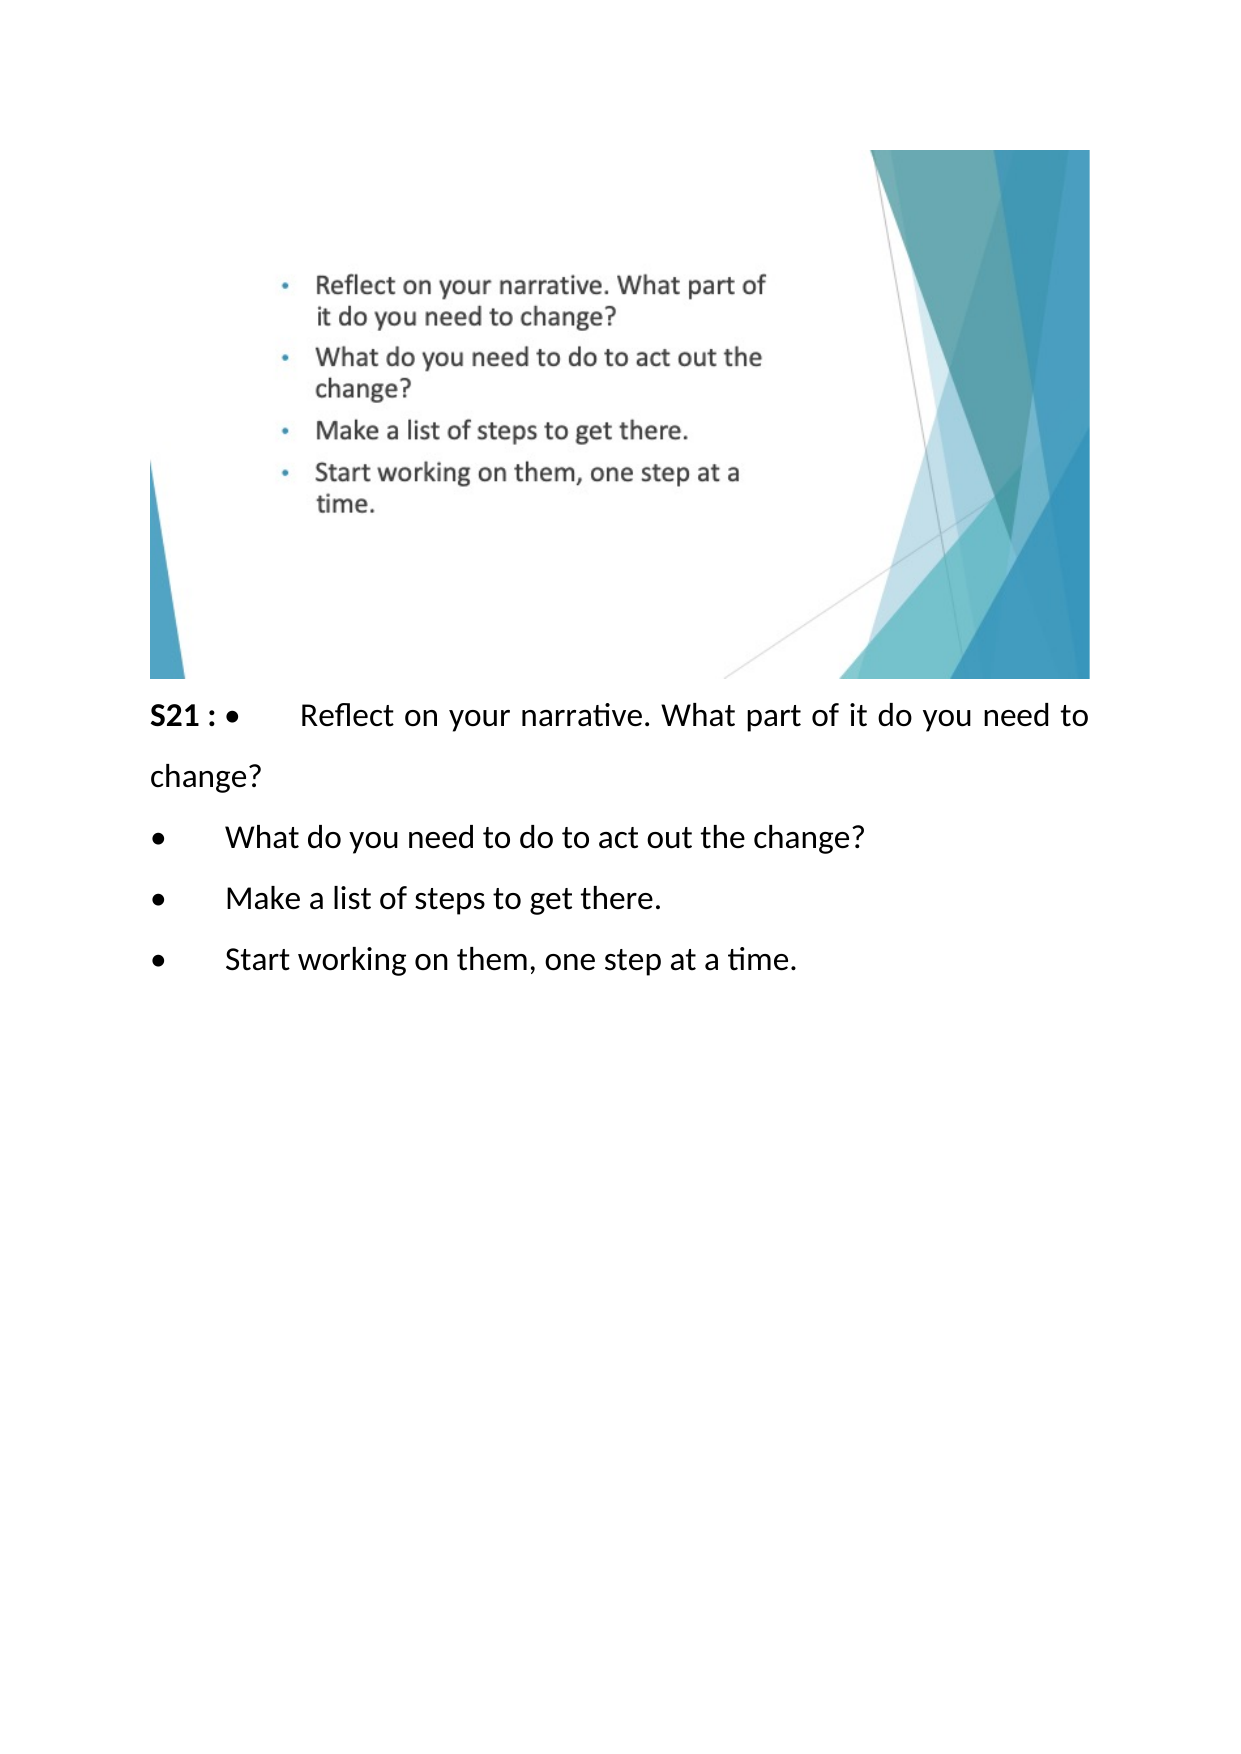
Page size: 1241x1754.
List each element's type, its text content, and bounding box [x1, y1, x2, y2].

picture [150, 150, 1090, 679]
text • Make a list of steps to get there. [150, 877, 1090, 918]
text S21 : • Reflect on your narrative. What part of it do you need to change? [150, 694, 1090, 796]
text • What do you need to do to act out the change? [150, 816, 1090, 857]
text • Start working on them, one step at a time. [150, 938, 1090, 979]
